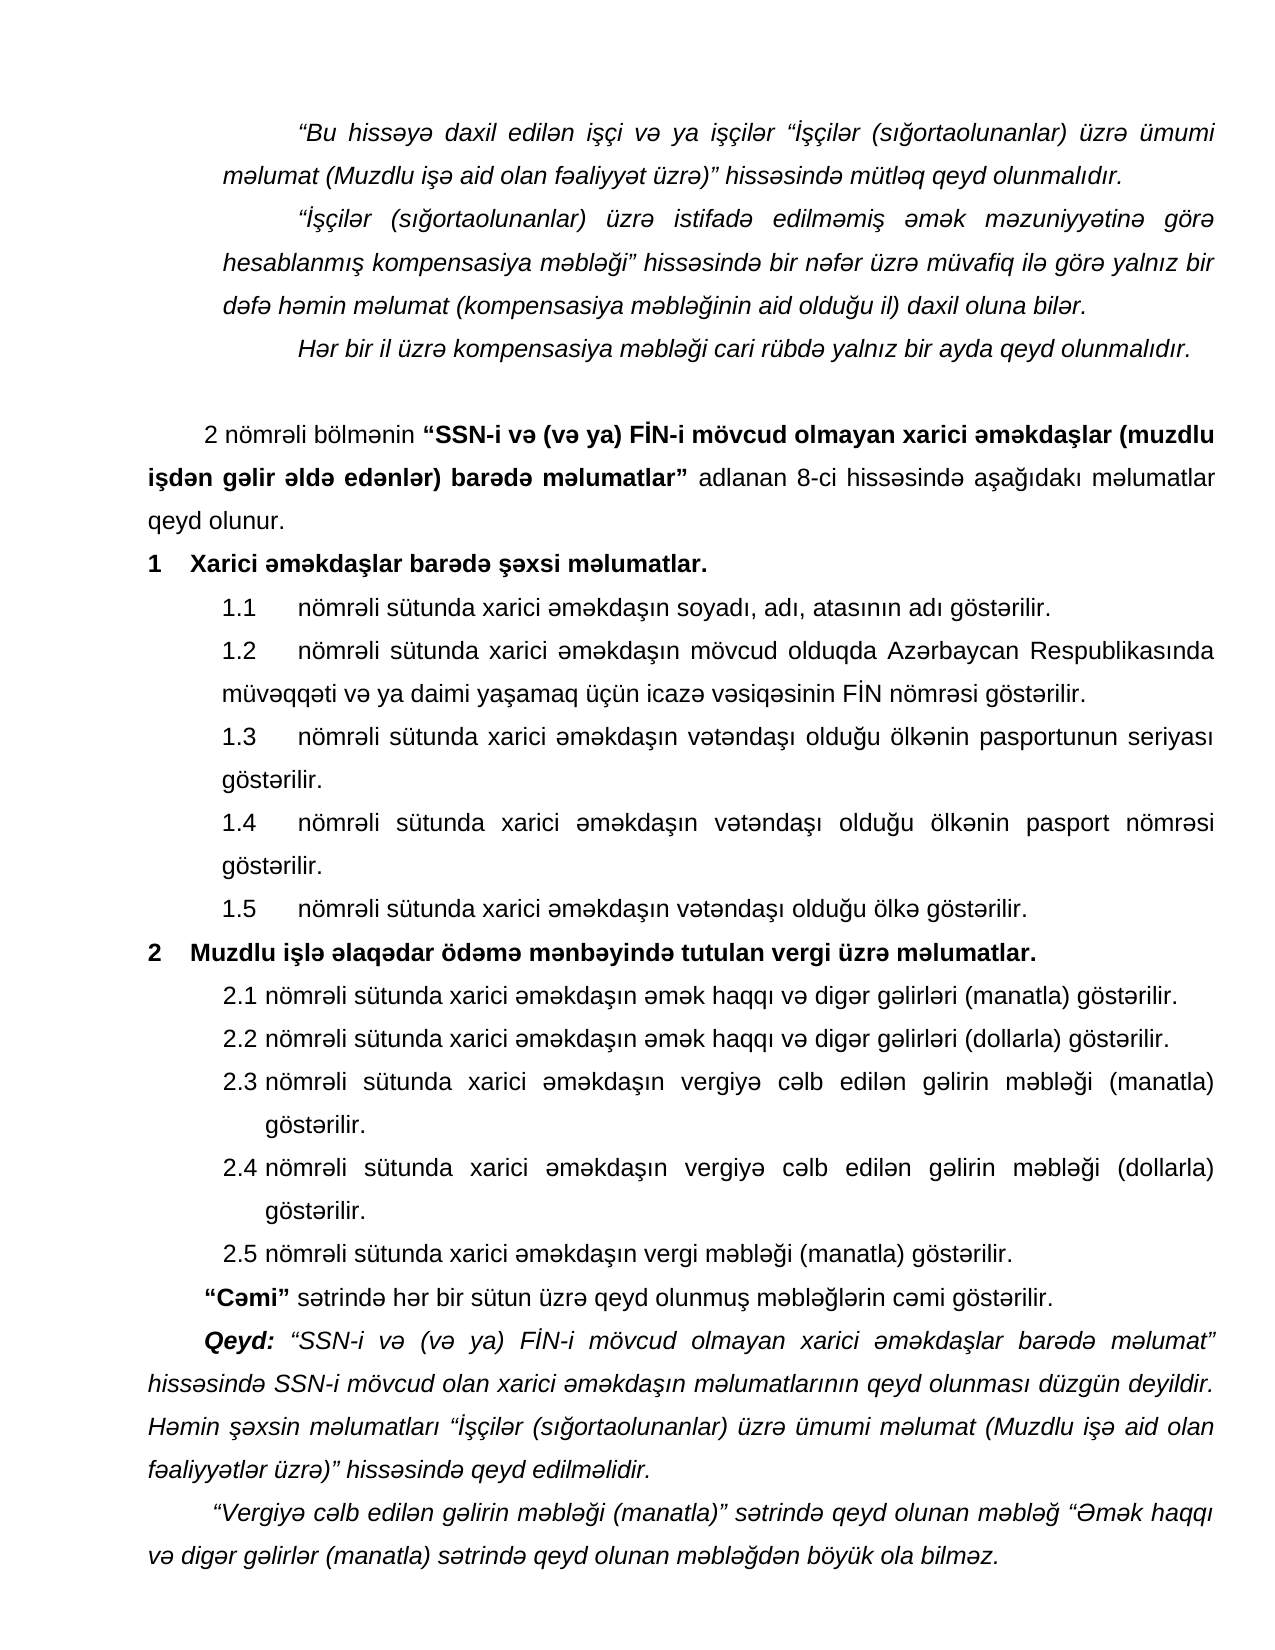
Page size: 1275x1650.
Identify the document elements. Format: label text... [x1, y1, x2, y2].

list Muzdlu işlə əlaqədar ödəmə mənbəyində tutulan vergi üzrə məlumatlar. [148, 937, 1216, 966]
list nömrəli sütunda xarici əməkdaşın soyadı, adı, atasının adı göstərilir. [222, 592, 1216, 621]
list nömrəli sütunda xarici əməkdaşın vətəndaşı olduğu ölkənin pasportunun seriyası göstərilir. [222, 722, 1216, 794]
list nömrəli sütunda xarici əməkdaşın əmək haqqı və digər gəlirləri (dollarla) göstərilir. [223, 1024, 1216, 1052]
text “Bu hissəyə daxil edilən işçi və ya işçilər “İşçilər (sığortaolunanlar) üzrə ümumi məlumat (Muzdlu işə aid olan fəaliyyət üzrə)” hissəsində mütləq qeyd olunmalıdır. [223, 118, 1216, 190]
text Qeyd: “SSN-i və (və ya) FİN-i mövcud olmayan xarici əməkdaşlar barədə məlumat” hissəsində SSN-i mövcud olan xarici əməkdaşın məlumatlarının qeyd olunması düzgün deyildir. Həmin şəxsin məlumatları “İşçilər (sığortaolunanlar) üzrə ümumi məlumat (Muzdlu işə aid olan fəaliyyətlər üzrə)” hissəsində qeyd edilməlidir. [148, 1326, 1216, 1484]
text 2 nömrəli bölmənin “SSN-i və (və ya) FİN-i mövcud olmayan xarici əməkdaşlar (muzdlu işdən gəlir əldə edənlər) barədə məlumatlar” adlanan 8-ci hissəsində aşağıdakı məlumatlar qeyd olunur. [148, 420, 1216, 535]
list Xarici əməkdaşlar barədə şəxsi məlumatlar. [148, 549, 1216, 578]
text “Vergiyə cəlb edilən gəlirin məbləği (manatla)” sətrində qeyd olunan məbləğ “Əmək haqqı və digər gəlirlər (manatla) sətrində qeyd olunan məbləğdən böyük ola bilməz. [148, 1498, 1216, 1570]
text “Cəmi” sətrində hər bir sütun üzrə qeyd olunmuş məbləğlərin cəmi göstərilir. [148, 1282, 1216, 1311]
list nömrəli sütunda xarici əməkdaşın vergi məbləği (manatla) göstərilir. [223, 1239, 1216, 1268]
list nömrəli sütunda xarici əməkdaşın vətəndaşı olduğu ölkə göstərilir. [222, 894, 1216, 923]
list nömrəli sütunda xarici əməkdaşın mövcud olduqda Azərbaycan Respublikasında müvəqqəti və ya daimi yaşamaq üçün icazə vəsiqəsinin FİN nömrəsi göstərilir. [222, 636, 1216, 707]
text Hər bir il üzrə kompensasiya məbləği cari rübdə yalnız bir ayda qeyd olunmalıdır. [223, 334, 1216, 362]
list nömrəli sütunda xarici əməkdaşın vətəndaşı olduğu ölkənin pasport nömrəsi göstərilir. [222, 808, 1216, 880]
list nömrəli sütunda xarici əməkdaşın əmək haqqı və digər gəlirləri (manatla) göstərilir. [223, 981, 1216, 1009]
list nömrəli sütunda xarici əməkdaşın vergiyə cəlb edilən gəlirin məbləği (manatla) göstərilir. [223, 1067, 1216, 1139]
text “İşçilər (sığortaolunanlar) üzrə istifadə edilməmiş əmək məzuniyyətinə görə hesablanmış kompensasiya məbləği” hissəsində bir nəfər üzrə müvafiq ilə görə yalnız bir dəfə həmin məlumat (kompensasiya məbləğinin aid olduğu il) daxil oluna bilər. [223, 204, 1216, 319]
list nömrəli sütunda xarici əməkdaşın vergiyə cəlb edilən gəlirin məbləği (dollarla) göstərilir. [223, 1153, 1216, 1225]
